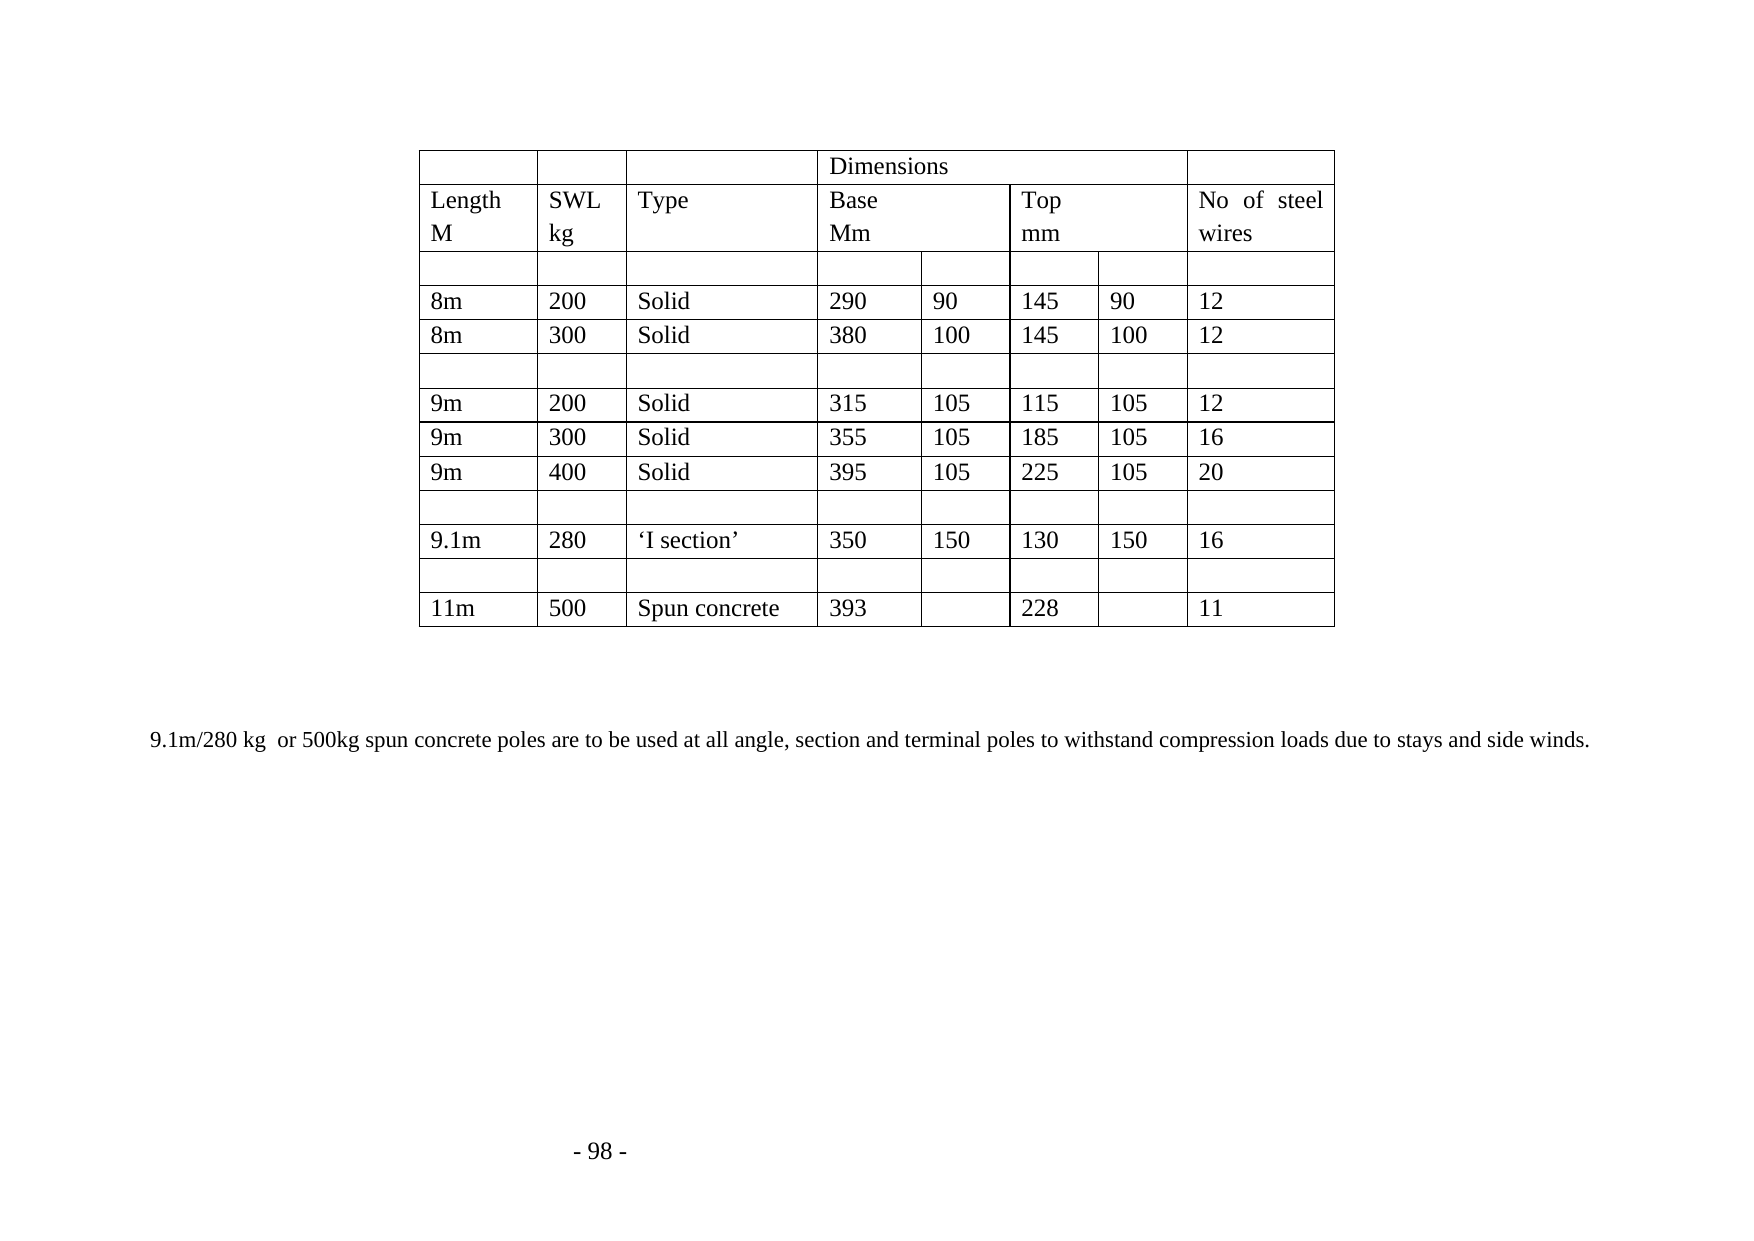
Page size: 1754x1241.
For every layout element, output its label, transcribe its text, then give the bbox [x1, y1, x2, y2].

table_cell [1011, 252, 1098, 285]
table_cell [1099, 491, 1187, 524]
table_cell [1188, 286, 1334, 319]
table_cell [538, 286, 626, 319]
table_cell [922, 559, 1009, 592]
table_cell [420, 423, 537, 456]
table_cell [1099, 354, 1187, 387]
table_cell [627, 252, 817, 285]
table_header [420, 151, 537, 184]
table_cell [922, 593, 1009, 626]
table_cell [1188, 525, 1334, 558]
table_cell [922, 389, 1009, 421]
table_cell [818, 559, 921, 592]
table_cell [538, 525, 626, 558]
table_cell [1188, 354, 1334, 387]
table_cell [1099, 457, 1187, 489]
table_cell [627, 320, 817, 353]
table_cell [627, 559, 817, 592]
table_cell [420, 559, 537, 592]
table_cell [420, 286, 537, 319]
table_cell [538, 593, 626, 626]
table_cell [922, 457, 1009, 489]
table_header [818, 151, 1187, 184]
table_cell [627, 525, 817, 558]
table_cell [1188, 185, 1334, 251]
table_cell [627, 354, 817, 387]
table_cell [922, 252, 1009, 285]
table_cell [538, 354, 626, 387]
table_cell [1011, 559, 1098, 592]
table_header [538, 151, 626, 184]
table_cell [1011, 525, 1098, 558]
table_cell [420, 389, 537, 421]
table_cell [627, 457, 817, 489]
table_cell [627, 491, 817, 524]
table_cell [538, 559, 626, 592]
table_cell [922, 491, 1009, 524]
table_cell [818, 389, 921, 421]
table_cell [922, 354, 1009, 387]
text 9.1m/280 kg or 500kg spun concrete poles are to be used at all angle, section and terminal poles to withstand compression loads due to stays and side winds. [150, 726, 1604, 752]
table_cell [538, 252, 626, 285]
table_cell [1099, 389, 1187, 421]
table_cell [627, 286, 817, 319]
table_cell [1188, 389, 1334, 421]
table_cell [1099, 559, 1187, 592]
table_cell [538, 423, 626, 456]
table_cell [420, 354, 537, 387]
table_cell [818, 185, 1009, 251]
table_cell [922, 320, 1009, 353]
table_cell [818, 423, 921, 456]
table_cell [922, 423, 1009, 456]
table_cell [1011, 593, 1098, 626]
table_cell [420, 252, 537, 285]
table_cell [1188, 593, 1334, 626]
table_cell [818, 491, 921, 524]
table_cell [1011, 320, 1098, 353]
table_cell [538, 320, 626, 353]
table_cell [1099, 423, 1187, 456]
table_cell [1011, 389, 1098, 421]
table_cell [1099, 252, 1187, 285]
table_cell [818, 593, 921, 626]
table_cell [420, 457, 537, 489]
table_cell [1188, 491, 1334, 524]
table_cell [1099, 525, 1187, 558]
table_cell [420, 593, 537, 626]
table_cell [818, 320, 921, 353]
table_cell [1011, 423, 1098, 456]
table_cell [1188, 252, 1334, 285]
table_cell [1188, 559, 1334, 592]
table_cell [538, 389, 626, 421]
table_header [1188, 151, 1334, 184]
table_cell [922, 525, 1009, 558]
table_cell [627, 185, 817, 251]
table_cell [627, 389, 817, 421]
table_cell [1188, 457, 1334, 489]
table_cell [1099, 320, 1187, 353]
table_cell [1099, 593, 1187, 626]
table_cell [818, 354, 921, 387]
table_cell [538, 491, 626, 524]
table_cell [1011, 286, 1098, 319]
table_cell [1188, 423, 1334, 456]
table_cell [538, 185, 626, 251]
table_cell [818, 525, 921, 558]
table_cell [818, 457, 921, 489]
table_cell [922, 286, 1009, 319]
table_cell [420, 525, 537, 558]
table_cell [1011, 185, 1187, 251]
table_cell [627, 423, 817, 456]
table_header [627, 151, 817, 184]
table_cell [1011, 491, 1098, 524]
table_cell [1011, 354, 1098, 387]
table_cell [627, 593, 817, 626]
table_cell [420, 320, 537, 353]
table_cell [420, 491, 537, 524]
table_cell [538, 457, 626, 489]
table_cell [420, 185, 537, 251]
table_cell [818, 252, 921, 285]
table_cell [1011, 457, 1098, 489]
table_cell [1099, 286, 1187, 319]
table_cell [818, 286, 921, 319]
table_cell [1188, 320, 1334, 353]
